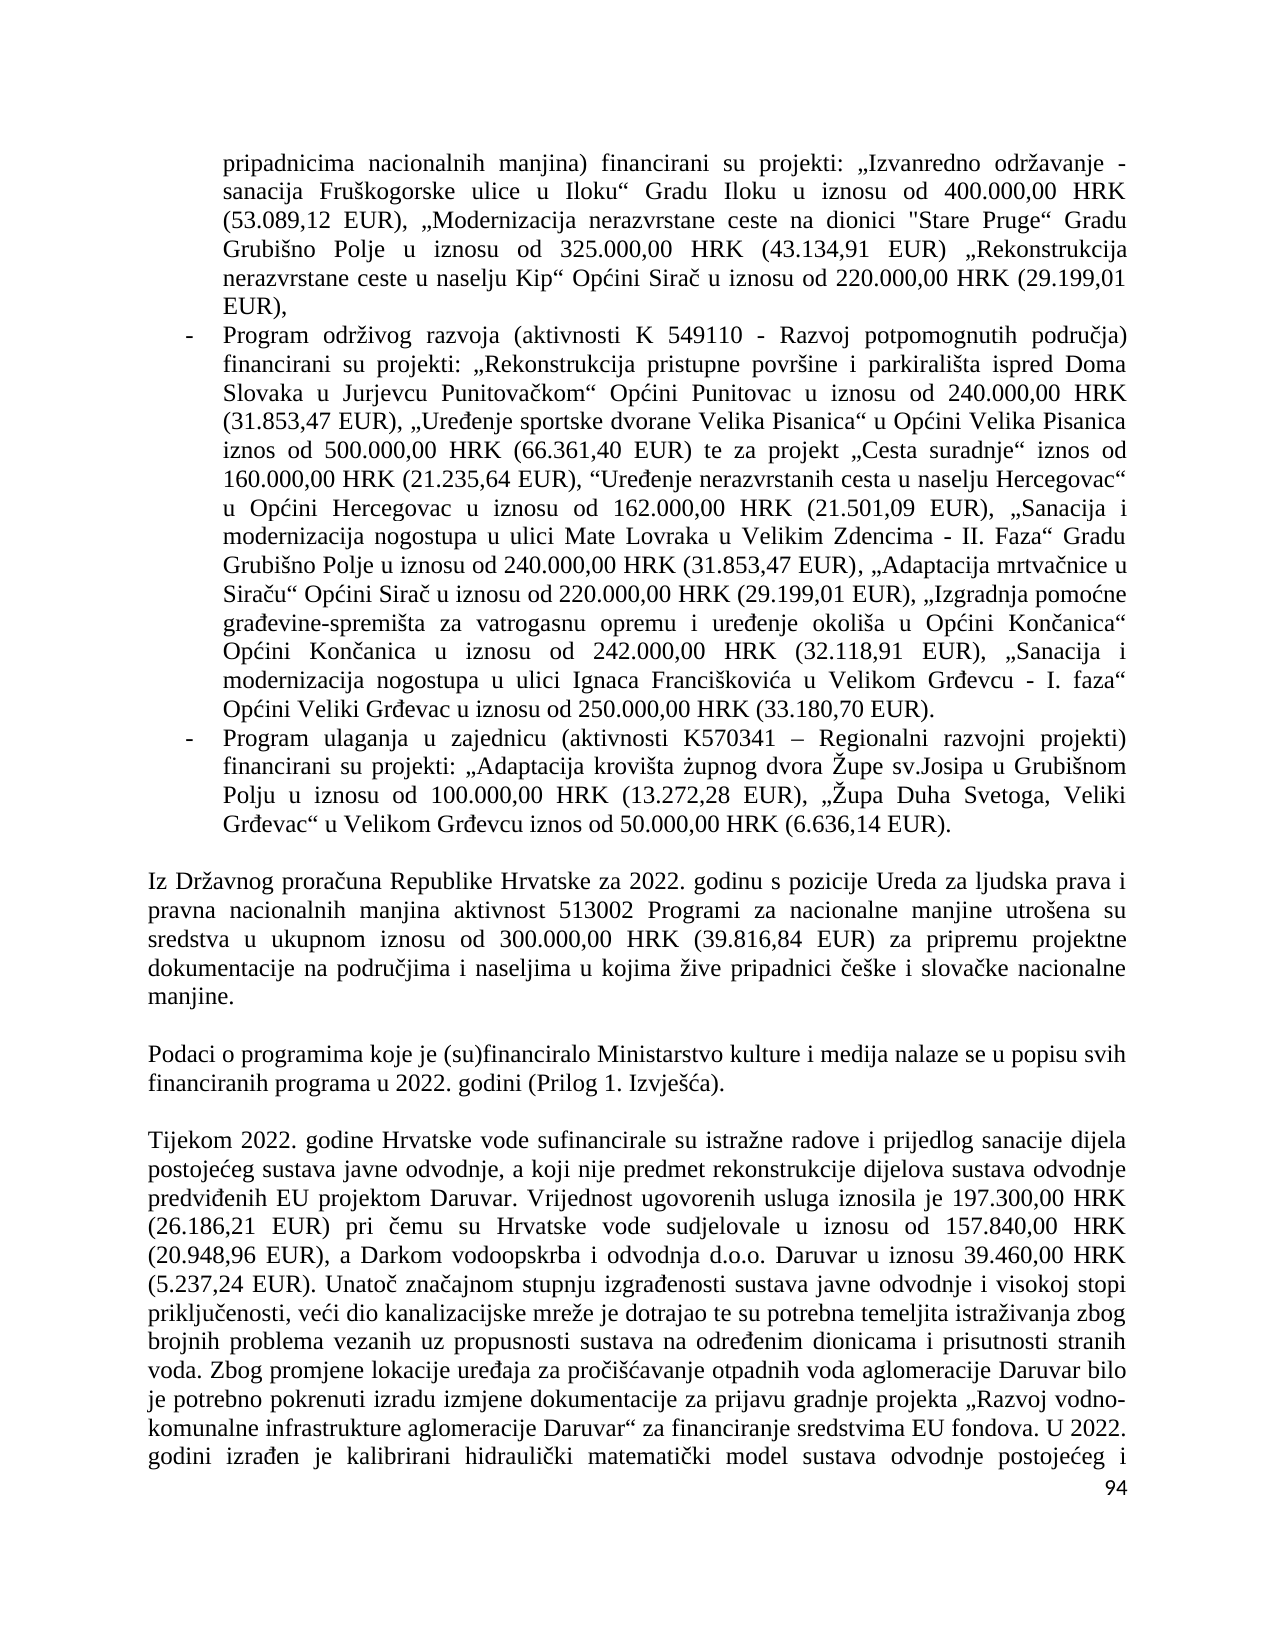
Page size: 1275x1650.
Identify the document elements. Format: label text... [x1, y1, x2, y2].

text Iz Državnog proračuna Republike Hrvatske za 2022. godinu s pozicije Ureda za ljudska prava i pravna nacionalnih manjina aktivnost 513002 Programi za nacionalne manjine utrošena su sredstva u ukupnom iznosu od 300.000,00 HRK (39.816,84 EUR) za pripremu projektne dokumentacije na područjima i naseljima u kojima žive pripadnici češke i slovačke nacionalne manjine. [148, 866, 1127, 1010]
text Podaci o programima koje je (su)financiralo Ministarstvo kulture i medija nalaze se u popisu svih financiranih programa u 2022. godini (Prilog 1. Izvješća). [148, 1039, 1127, 1096]
list Program održivog razvoja (aktivnosti K 549110 - Razvoj potpomognutih područja) financirani su projekti: „Rekonstrukcija pristupne površine i parkirališta ispred Doma Slovaka u Jurjevcu Punitovačkom“ Općini Punitovac u iznosu od 240.000,00 HRK (31.853,47 EUR), „Uređenje sportske dvorane Velika Pisanica“ u Općini Velika Pisanica iznos od 500.000,00 HRK (66.361,40 EUR) te za projekt „Cesta suradnje“ iznos od 160.000,00 HRK (21.235,64 EUR), “Uređenje nerazvrstanih cesta u naselju Hercegovac“ u Općini Hercegovac u iznosu od 162.000,00 HRK (21.501,09 EUR), „Sanacija i modernizacija nogostupa u ulici Mate Lovraka u Velikim Zdencima - II. Faza“ Gradu Grubišno Polje u iznosu od 240.000,00 HRK (31.853,47 EUR), „Adaptacija mrtvačnice u Siraču“ Općini Sirač u iznosu od 220.000,00 HRK (29.199,01 EUR), „Izgradnja pomoćne građevine-spremišta za vatrogasnu opremu i uređenje okoliša u Općini Končanica“ Općini Končanica u iznosu od 242.000,00 HRK (32.118,91 EUR), „Sanacija i modernizacija nogostupa u ulici Ignaca Franciškovića u Velikom Grđevcu - I. faza“ Općini Veliki Grđevac u iznosu od 250.000,00 HRK (33.180,70 EUR). [185, 320, 1127, 723]
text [148, 1125, 1127, 1470]
list Program ulaganja u zajednicu (aktivnosti K570341 – Regionalni razvojni projekti) financirani su projekti: „Adaptacija krovišta żupnog dvora Župe sv.Josipa u Grubišnom Polju u iznosu od 100.000,00 HRK (13.272,28 EUR), „Župa Duha Svetoga, Veliki Grđevac“ u Velikom Grđevcu iznos od 50.000,00 HRK (6.636,14 EUR). [185, 723, 1127, 838]
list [185, 148, 1127, 320]
